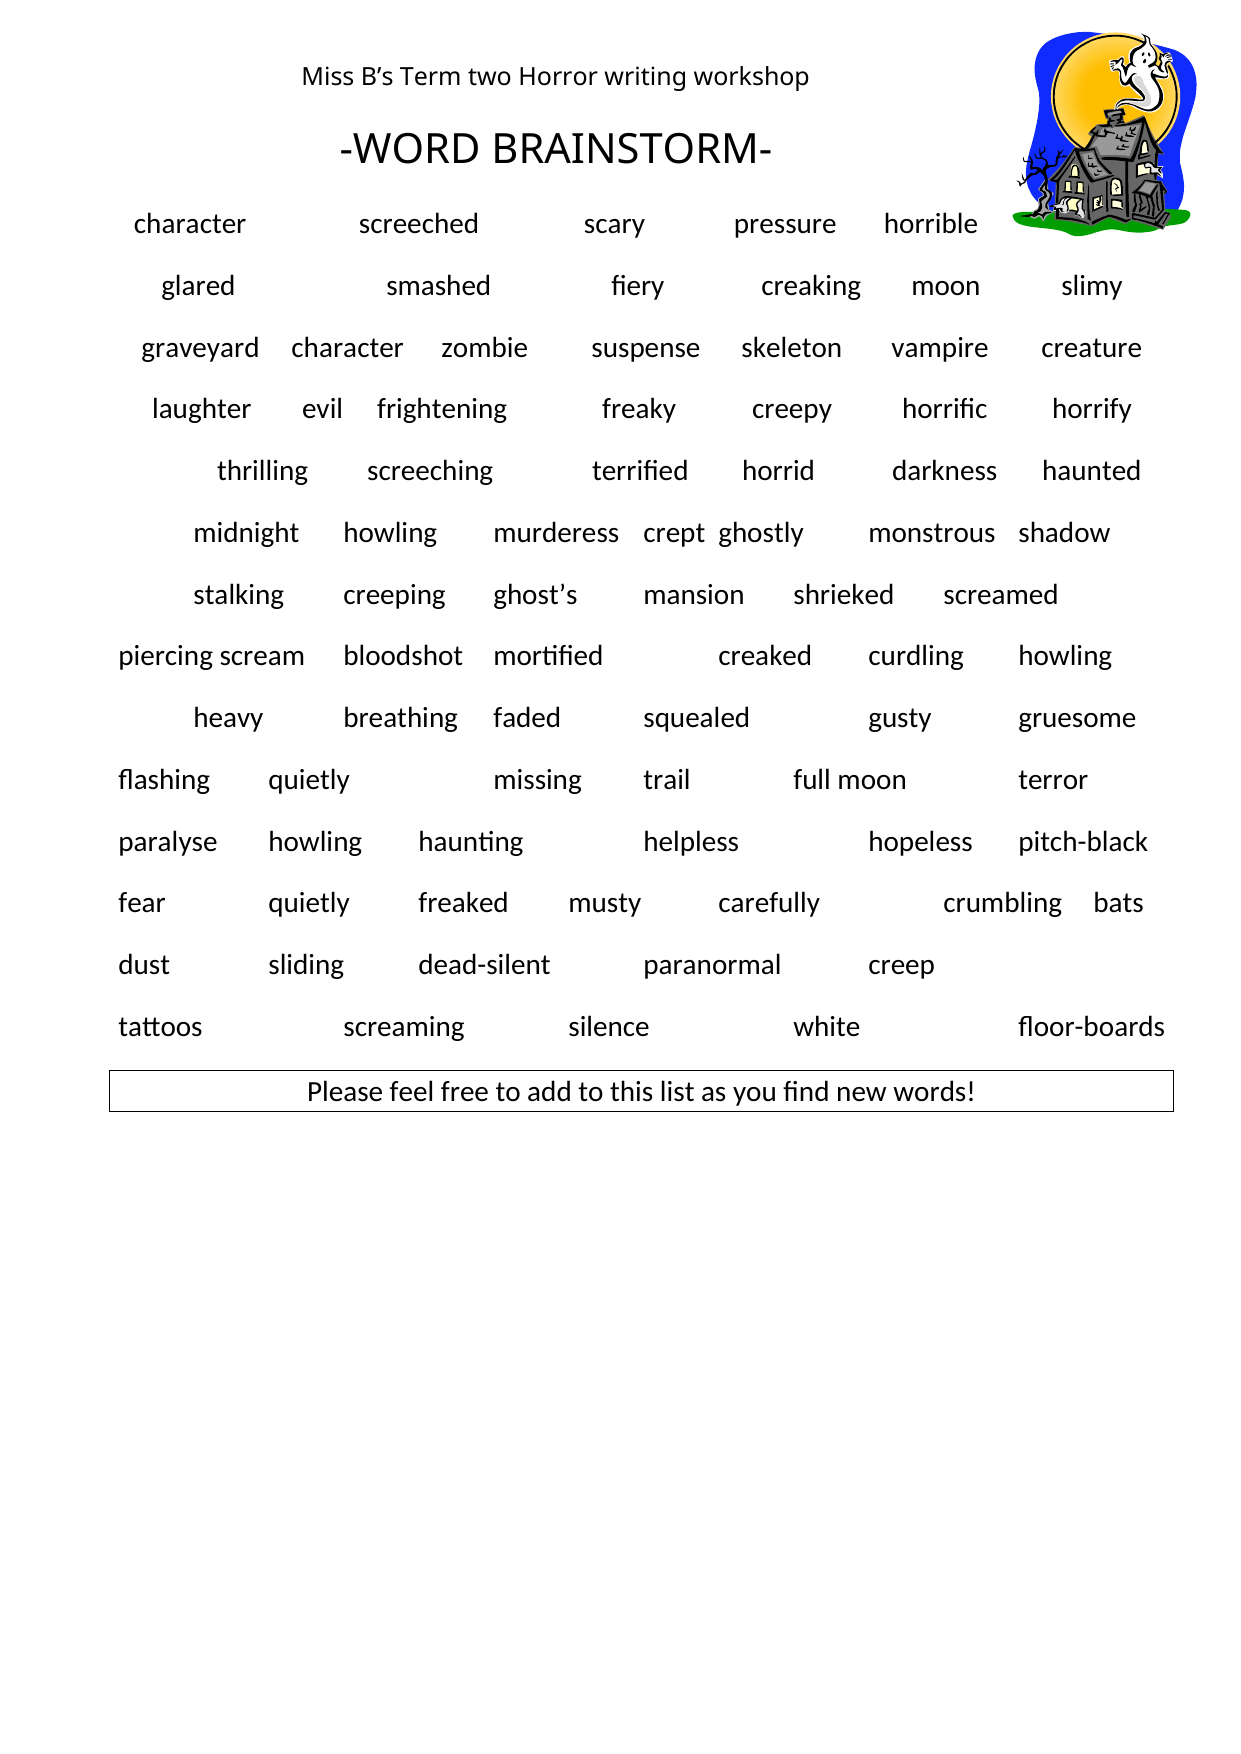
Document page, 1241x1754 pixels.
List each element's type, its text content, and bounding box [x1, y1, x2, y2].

text flashing quietly missing trail full moon terror [118, 761, 1165, 797]
text midnight howling murderess crept ghostly monstrous shadow [118, 514, 1165, 549]
text -WORD BRAINSTORM- [118, 119, 1037, 176]
text thrilling screeching terrified horrid darkness haunted [118, 452, 1165, 488]
text paralyse howling haunting helpless hopeless pitch-black [118, 823, 1165, 858]
text stalking creeping ghost’s mansion shrieked screamed [118, 576, 1165, 611]
text piercing scream bloodshot mortified creaked curdling howling [118, 637, 1165, 673]
text character screeched scary pressure horrible [118, 205, 1165, 241]
text glared smashed fiery creaking moon slimy [118, 267, 1165, 302]
text Please feel free to add to this list as you find new words! [110, 1071, 1173, 1111]
text dust sliding dead-silent paranormal creep [118, 946, 1165, 982]
text graveyard character zombie suspense skeleton vampire creature [118, 329, 1165, 364]
text Miss B’s Term two Horror writing workshop [118, 59, 1038, 93]
text tattoos screaming silence white floor-boards [118, 1008, 1165, 1044]
text heavy breathing faded squealed gusty gruesome [118, 699, 1165, 735]
text laughter evil frightening freaky creepy horrific horrify [118, 390, 1165, 426]
text fear quietly freaked musty carefully crumbling bats [118, 884, 1165, 920]
